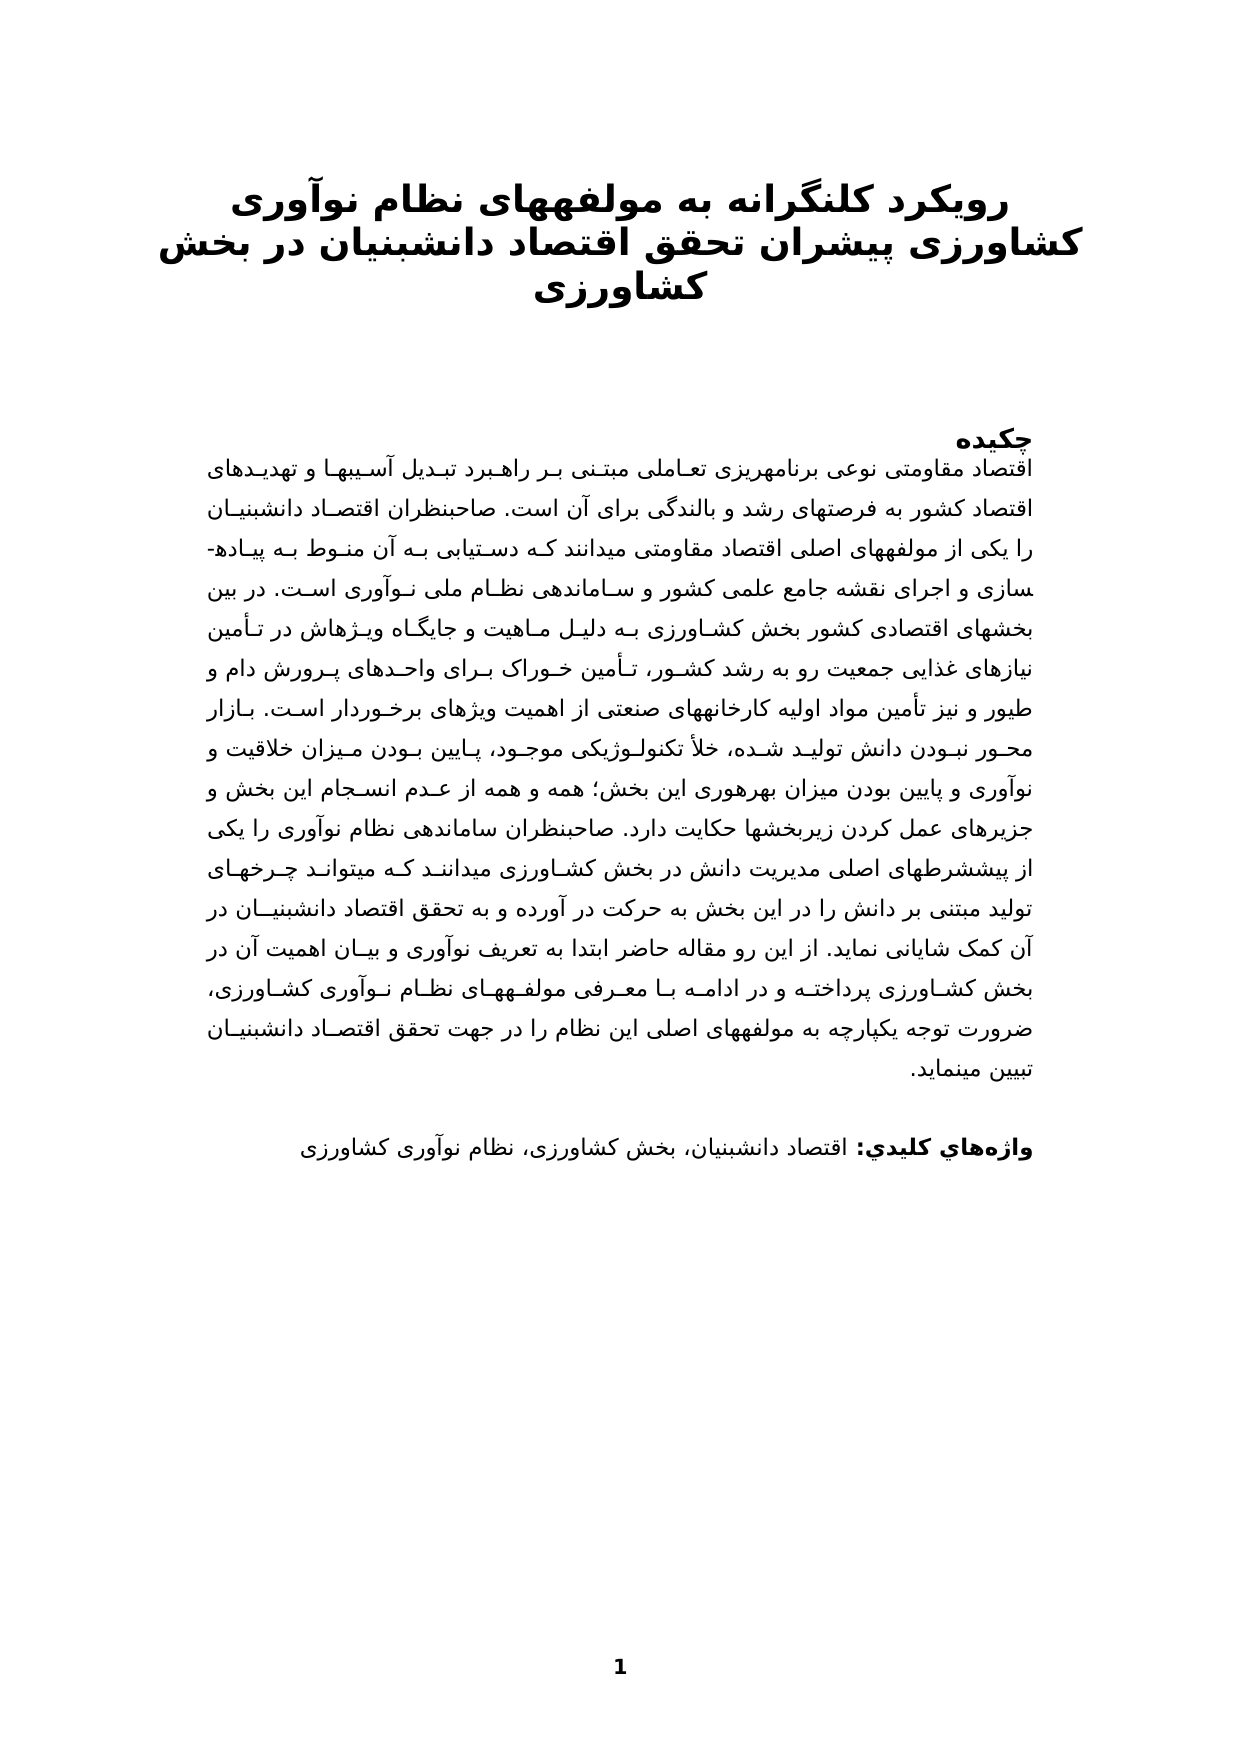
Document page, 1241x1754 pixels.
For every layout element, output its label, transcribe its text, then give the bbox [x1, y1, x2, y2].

text واژه‌هاي كليدي: اقتصاد دانشبنیان، بخش کشاورزی، نظام نوآوری کشاورزی [207, 1134, 1033, 1161]
text اقتصاد مقاومتی نوعی برنامهریزی تعاملی مبتنی بر راهبرد تبدیل آسیبها و تهدیدهای اقتصاد کشور به فرصتهای رشد و بالندگی برای آن است. صاحبنظران اقتصاد دانشبنیان را یکی از مولفههای اصلی اقتصاد مقاومتی میدانند که دستیابی به آن منوط به پیادهسازی و اجرای نقشه جامع علمی کشور و ساماندهی نظام ملی نوآوری است. در بین بخشهای اقتصادی کشور بخش کشاورزی به دلیل ماهیت و جایگاه ویژهاش در تأمین نیازهای غذایی جمعیت رو به رشد کشور، تأمین خوراک برای واحدهای پرورش دام و طیور و نیز تأمین مواد اولیه کارخانههای صنعتی از اهمیت ویژهای برخوردار است. بازار محور نبودن دانش تولید شده، خلأ تکنولوژیکی موجود، پایین بودن میزان خلاقیت و نوآوری و پایین بودن میزان بهرهوری این بخش؛ همه و همه از عدم انسجام این بخش و جزیرهای عمل کردن زیربخشها حکایت دارد. صاحبنظران ساماندهی نظام نوآوری را یکی از پیششرطهای اصلی مدیریت دانش در بخش کشاورزی میدانند که میتواند چرخهای تولید مبتنی بر دانش را در این بخش به حرکت در آورده و به تحقق اقتصاد دانشبنیان در آن کمک شایانی نماید. از این رو مقاله حاضر ابتدا به تعریف نوآوری و بیان اهمیت آن در بخش کشاورزی پرداخته و در ادامه با معرفی مولفههای نظام نوآوری کشاورزی، ضرورت توجه یکپارچه به مولفههای اصلی این نظام را در جهت تحقق اقتصاد دانشبنیان تبیین مینماید. [207, 455, 1033, 1081]
title رویکرد کلنگرانه به مولفههای نظام نوآوری کشاورزی پیشران تحقق اقتصاد دانشبنیان در بخش کشاورزی [148, 177, 1092, 308]
text چکيده [207, 423, 1033, 455]
